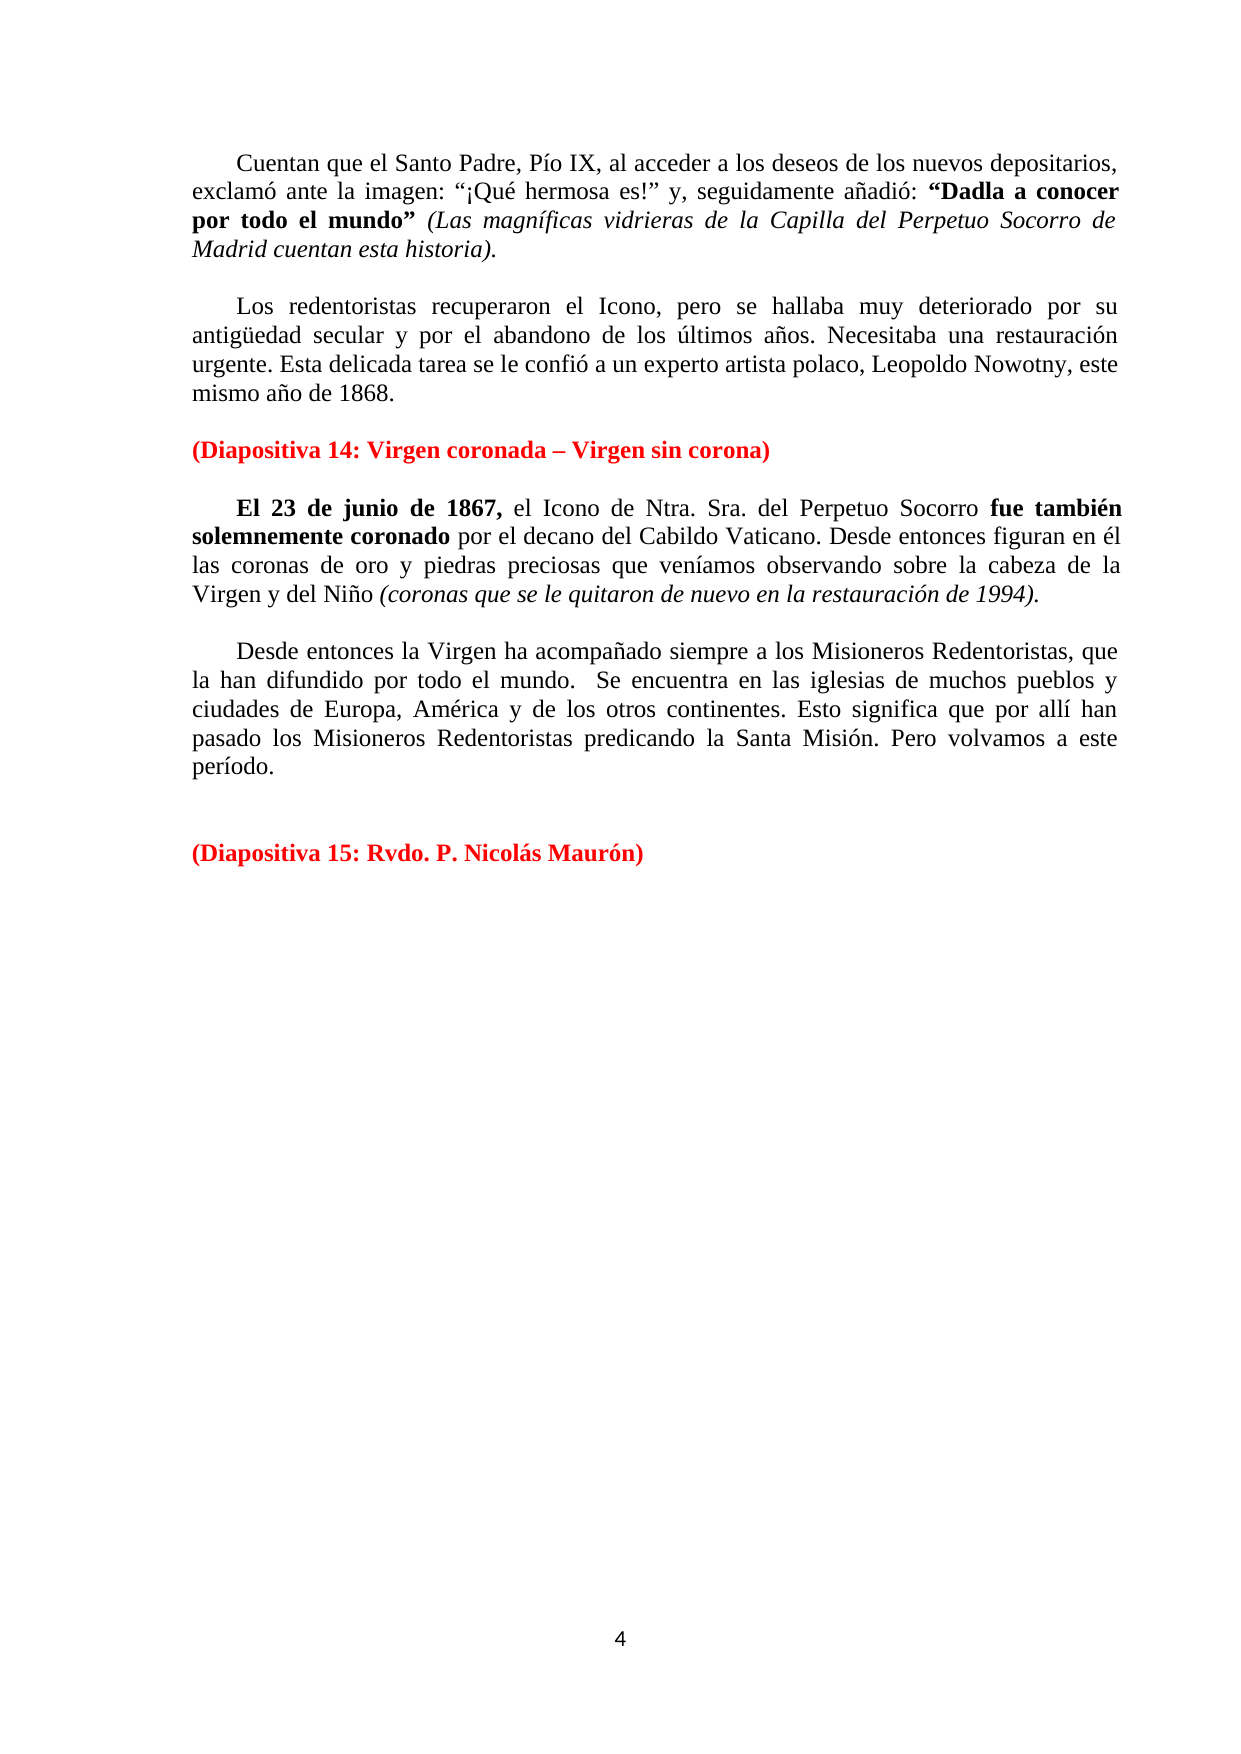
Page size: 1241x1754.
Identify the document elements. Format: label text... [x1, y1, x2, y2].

text Los redentoristas recuperaron el Icono, pero se hallaba muy deteriorado por su antigüedad secular y por el abandono de los últimos años. Necesitaba una restauración urgente. Esta delicada tarea se le confió a un experto artista polaco, Leopoldo Nowotny, este mismo año de 1868. [192, 291, 1119, 406]
text El 23 de junio de 1867, el Icono de Ntra. Sra. del Perpetuo Socorro fue también solemnemente coronado por el decano del Cabildo Vaticano. Desde entonces figuran en él las coronas de oro y piedras preciosas que veníamos observando sobre la cabeza de la Virgen y del Niño (coronas que se le quitaron de nuevo en la restauración de 1994). [192, 493, 1122, 608]
text Desde entonces la Virgen ha acompañado siempre a los Misioneros Redentoristas, que la han difundido por todo el mundo. Se encuentra en las iglesias de muchos pueblos y ciudades de Europa, América y de los otros continentes. Esto significa que por allí han pasado los Misioneros Redentoristas predicando la Santa Misión. Pero volvamos a este período. [192, 636, 1119, 780]
text (Diapositiva 14: Virgen coronada – Virgen sin corona) [118, 435, 1119, 464]
text Cuentan que el Santo Padre, Pío IX, al acceder a los deseos de los nuevos depositarios, exclamó ante la imagen: “¡Qué hermosa es!” y, seguidamente añadió: “Dadla a conocer por todo el mundo” (Las magníficas vidrieras de la Capilla del Perpetuo Socorro de Madrid cuentan esta historia). [192, 148, 1119, 263]
text (Diapositiva 15: Rvdo. P. Nicolás Maurón) [118, 838, 1122, 866]
